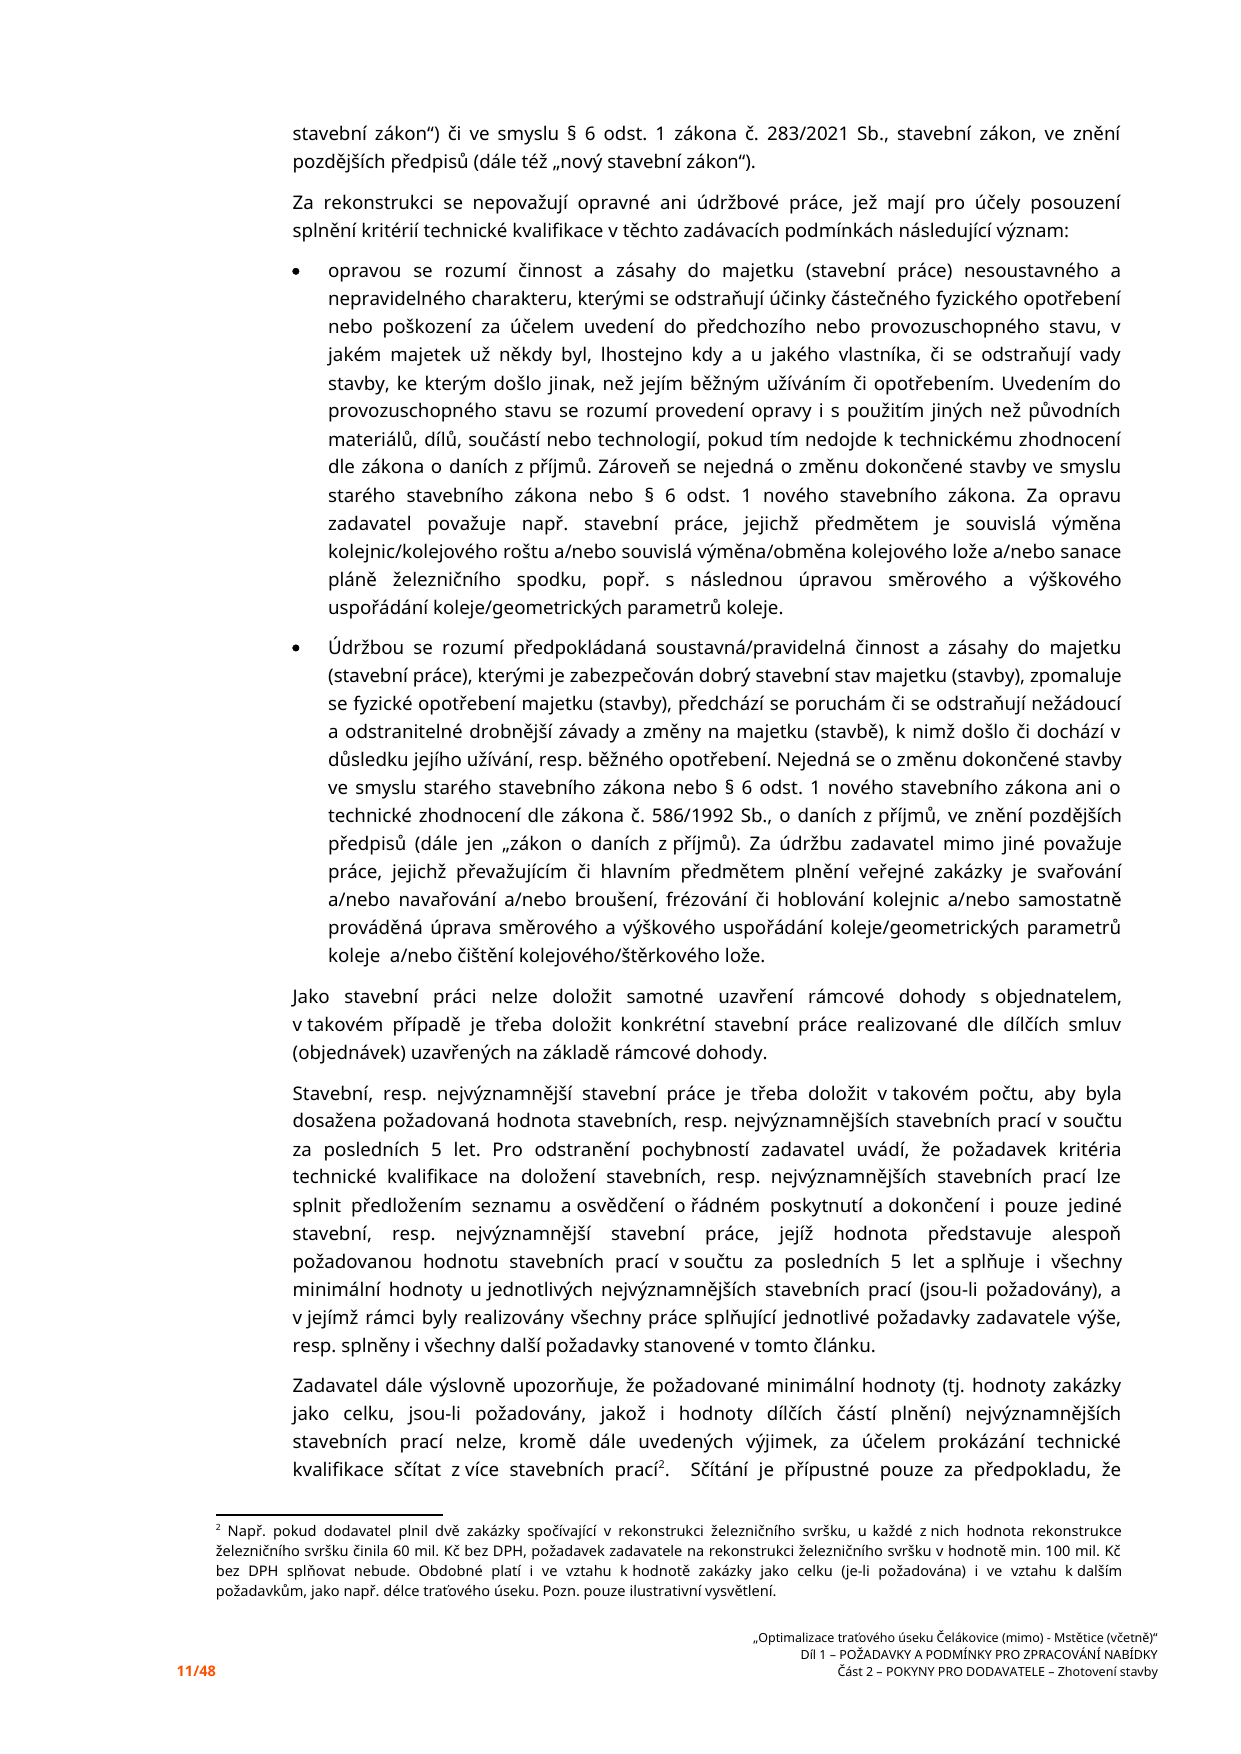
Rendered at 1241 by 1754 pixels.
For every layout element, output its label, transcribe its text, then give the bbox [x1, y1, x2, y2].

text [292, 121, 1122, 174]
text Údržbou se rozumí předpokládaná soustavná/pravidelná činnost a zásahy do majetku (stavební práce), kterými je zabezpečován dobrý stavební stav majetku (stavby), zpomaluje se fyzické opotřebení majetku (stavby), předchází se poruchám či se odstraňují nežádoucí a odstranitelné drobnější závady a změny na majetku (stavbě), k nimž došlo či dochází v důsledku jejího užívání, resp. běžného opotřebení. Nejedná se o změnu dokončené stavby ve smyslu starého stavebního zákona nebo § 6 odst. 1 nového stavebního zákona ani o technické zhodnocení dle zákona č. 586/1992 Sb., o daních z příjmů, ve znění pozdějších předpisů (dále jen „zákon o daních z příjmů). Za údržbu zadavatel mimo jiné považuje práce, jejichž převažujícím či hlavním předmětem plnění veřejné zakázky je svařování a/nebo navařování a/nebo broušení, frézování či hoblování kolejnic a/nebo samostatně prováděná úprava směrového a výškového uspořádání koleje/geometrických parametrů koleje a/nebo čištění kolejového/štěrkového lože. [292, 634, 1122, 968]
text Stavební, resp. nejvýznamnější stavební práce je třeba doložit v takovém počtu, aby byla dosažena požadovaná hodnota stavebních, resp. nejvýznamnějších stavebních prací v součtu za posledních 5 let. Pro odstranění pochybností zadavatel uvádí, že požadavek kritéria technické kvalifikace na doložení stavebních, resp. nejvýznamnějších stavebních prací lze splnit předložením seznamu a osvědčení o řádném poskytnutí a dokončení i pouze jediné stavební, resp. nejvýznamnější stavební práce, jejíž hodnota představuje alespoň požadovanou hodnotu stavebních prací v součtu za posledních 5 let a splňuje i všechny minimální hodnoty u jednotlivých nejvýznamnějších stavebních prací (jsou-li požadovány), a v jejímž rámci byly realizovány všechny práce splňující jednotlivé požadavky zadavatele výše, resp. splněny i všechny další požadavky stanovené v tomto článku. [292, 1080, 1122, 1357]
text Za rekonstrukci se nepovažují opravné ani údržbové práce, jež mají pro účely posouzení splnění kritérií technické kvalifikace v těchto zadávacích podmínkách následující význam: [292, 189, 1122, 243]
text opravou se rozumí činnost a zásahy do majetku (stavební práce) nesoustavného a nepravidelného charakteru, kterými se odstraňují účinky částečného fyzického opotřebení nebo poškození za účelem uvedení do předchozího nebo provozuschopného stavu, v jakém majetek už někdy byl, lhostejno kdy a u jakého vlastníka, či se odstraňují vady stavby, ke kterým došlo jinak, než jejím běžným užíváním či opotřebením. Uvedením do provozuschopného stavu se rozumí provedení opravy i s použitím jiných než původních materiálů, dílů, součástí nebo technologií, pokud tím nedojde k technickému zhodnocení dle zákona o daních z příjmů. Zároveň se nejedná o změnu dokončené stavby ve smyslu starého stavebního zákona nebo § 6 odst. 1 nového stavebního zákona. Za opravu zadavatel považuje např. stavební práce, jejichž předmětem je souvislá výměna kolejnic/kolejového roštu a/nebo souvislá výměna/obměna kolejového lože a/nebo sanace pláně železničního spodku, popř. s následnou úpravou směrového a výškového uspořádání koleje/geometrických parametrů koleje. [292, 258, 1122, 619]
text Jako stavební práci nelze doložit samotné uzavření rámcové dohody s objednatelem, v takovém případě je třeba doložit konkrétní stavební práce realizované dle dílčích smluv (objednávek) uzavřených na základě rámcové dohody. [292, 983, 1122, 1065]
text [292, 1372, 1122, 1482]
